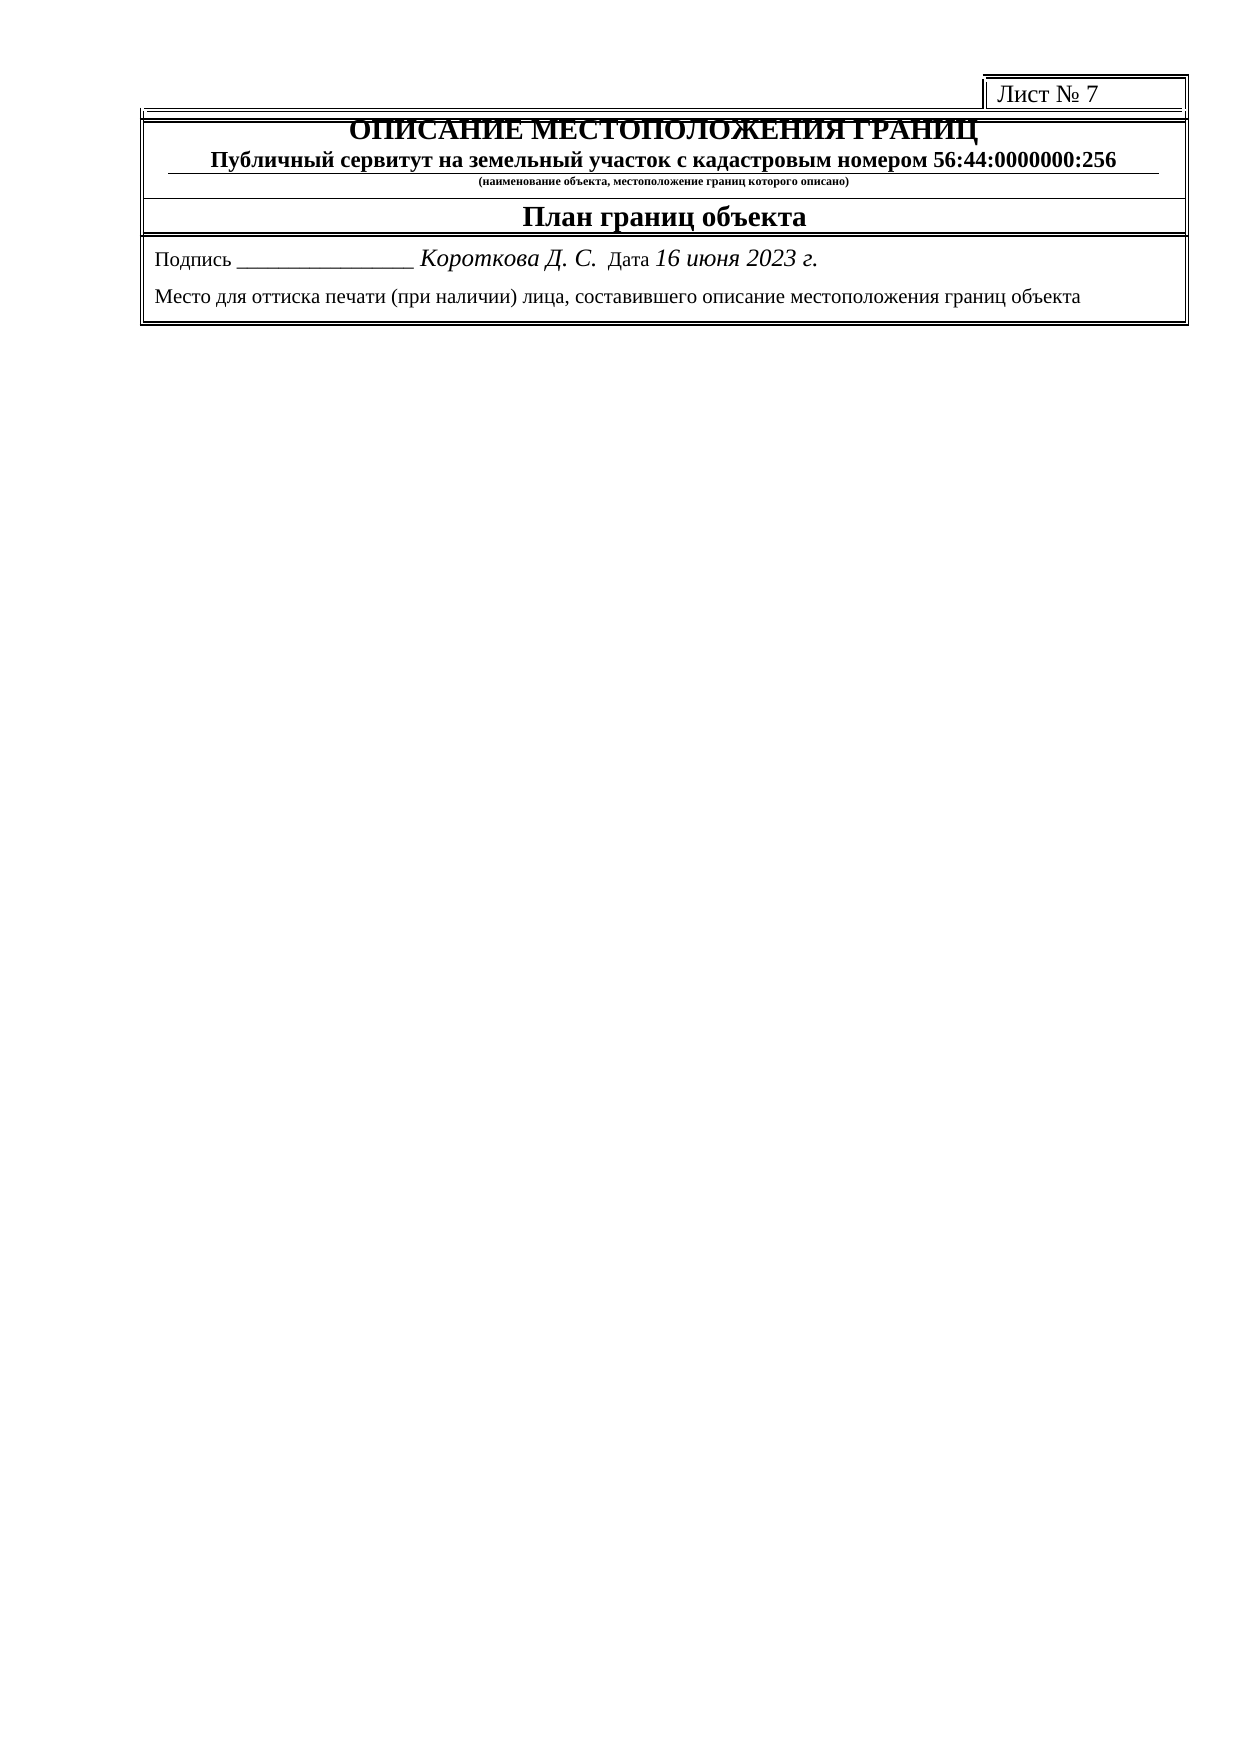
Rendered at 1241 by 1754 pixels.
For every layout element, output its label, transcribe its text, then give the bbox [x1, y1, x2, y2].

table_cell Подпись _________________ Короткова Д. С. Дата 16 июня 2023 г. Место для оттиска печати (при наличии) лица, составившего описание местоположения границ объекта [144, 123, 1185, 198]
table_cell Подпись _________________ Короткова Д. С. Дата 16 июня 2023 г. Место для оттиска печати (при наличии) лица, составившего описание местоположения границ объекта [144, 199, 1185, 232]
table_cell Подпись _________________ Короткова Д. С. Дата 16 июня 2023 г. Место для оттиска печати (при наличии) лица, составившего описание местоположения границ объекта [144, 237, 1185, 321]
